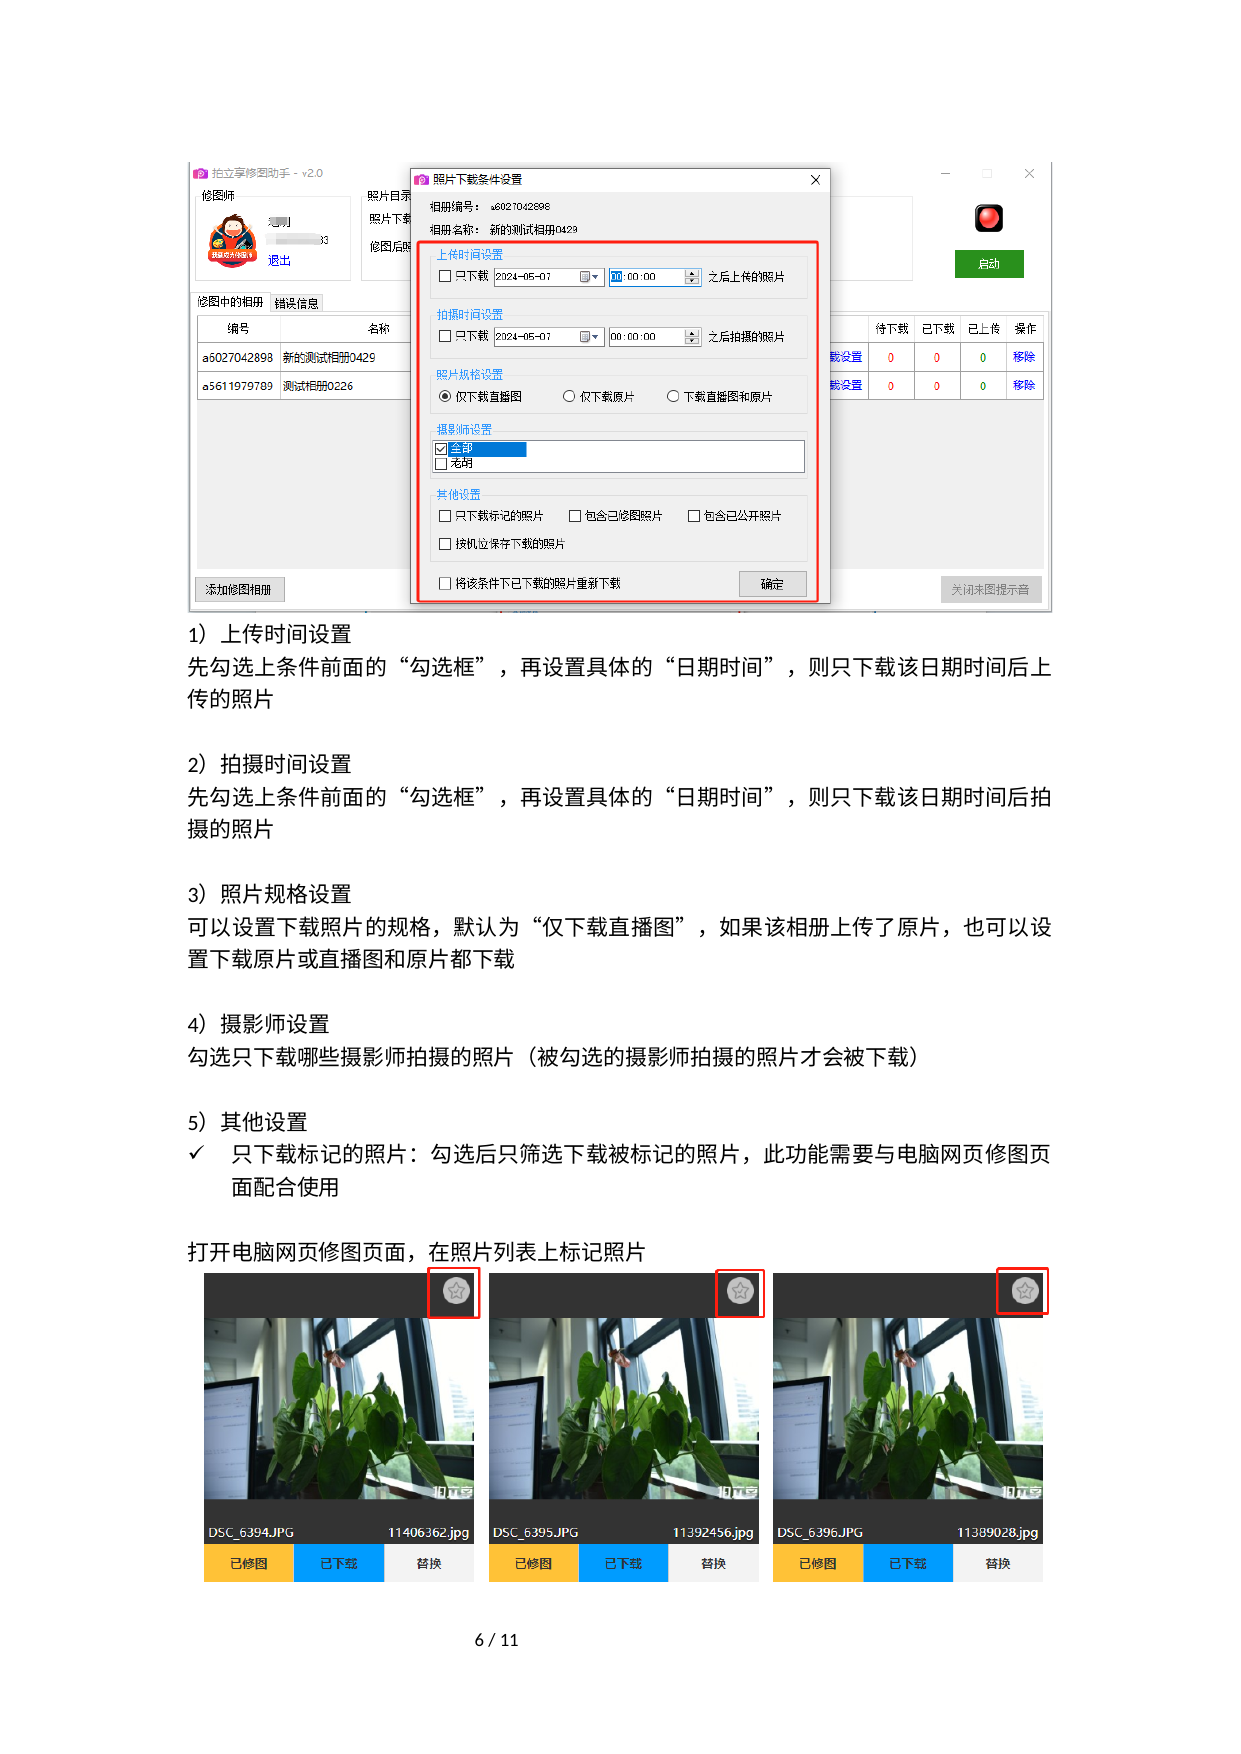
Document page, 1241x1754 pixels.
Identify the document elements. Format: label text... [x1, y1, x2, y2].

list 勾选只下载哪些摄影师拍摄的照片（被勾选的摄影师拍摄的照片才会被下载） [187, 1039, 1053, 1072]
list 先勾选上条件前面的“勾选框”，再设置具体的“日期时间”，则只下载该日期时间后拍摄的照片 [187, 779, 1053, 844]
list 拍摄时间设置 [187, 747, 1053, 779]
picture [187, 1267, 1053, 1588]
list 上传时间设置 [187, 617, 1053, 649]
list 其他设置 [187, 1104, 1053, 1137]
list 照片规格设置 [187, 877, 1053, 909]
list 可以设置下载照片的规格，默认为“仅下载直播图”，如果该相册上传了原片，也可以设置下载原片或直播图和原片都下载 [187, 909, 1053, 974]
list 打开电脑网页修图页面，在照片列表上标记照片 [187, 1234, 1053, 1267]
list 只下载标记的照片：勾选后只筛选下载被标记的照片，此功能需要与电脑网页修图页面配合使用 [187, 1137, 1053, 1202]
list 摄影师设置 [187, 1007, 1053, 1039]
list 先勾选上条件前面的“勾选框”，再设置具体的“日期时间”，则只下载该日期时间后上传的照片 [187, 649, 1053, 714]
picture [187, 162, 1053, 613]
